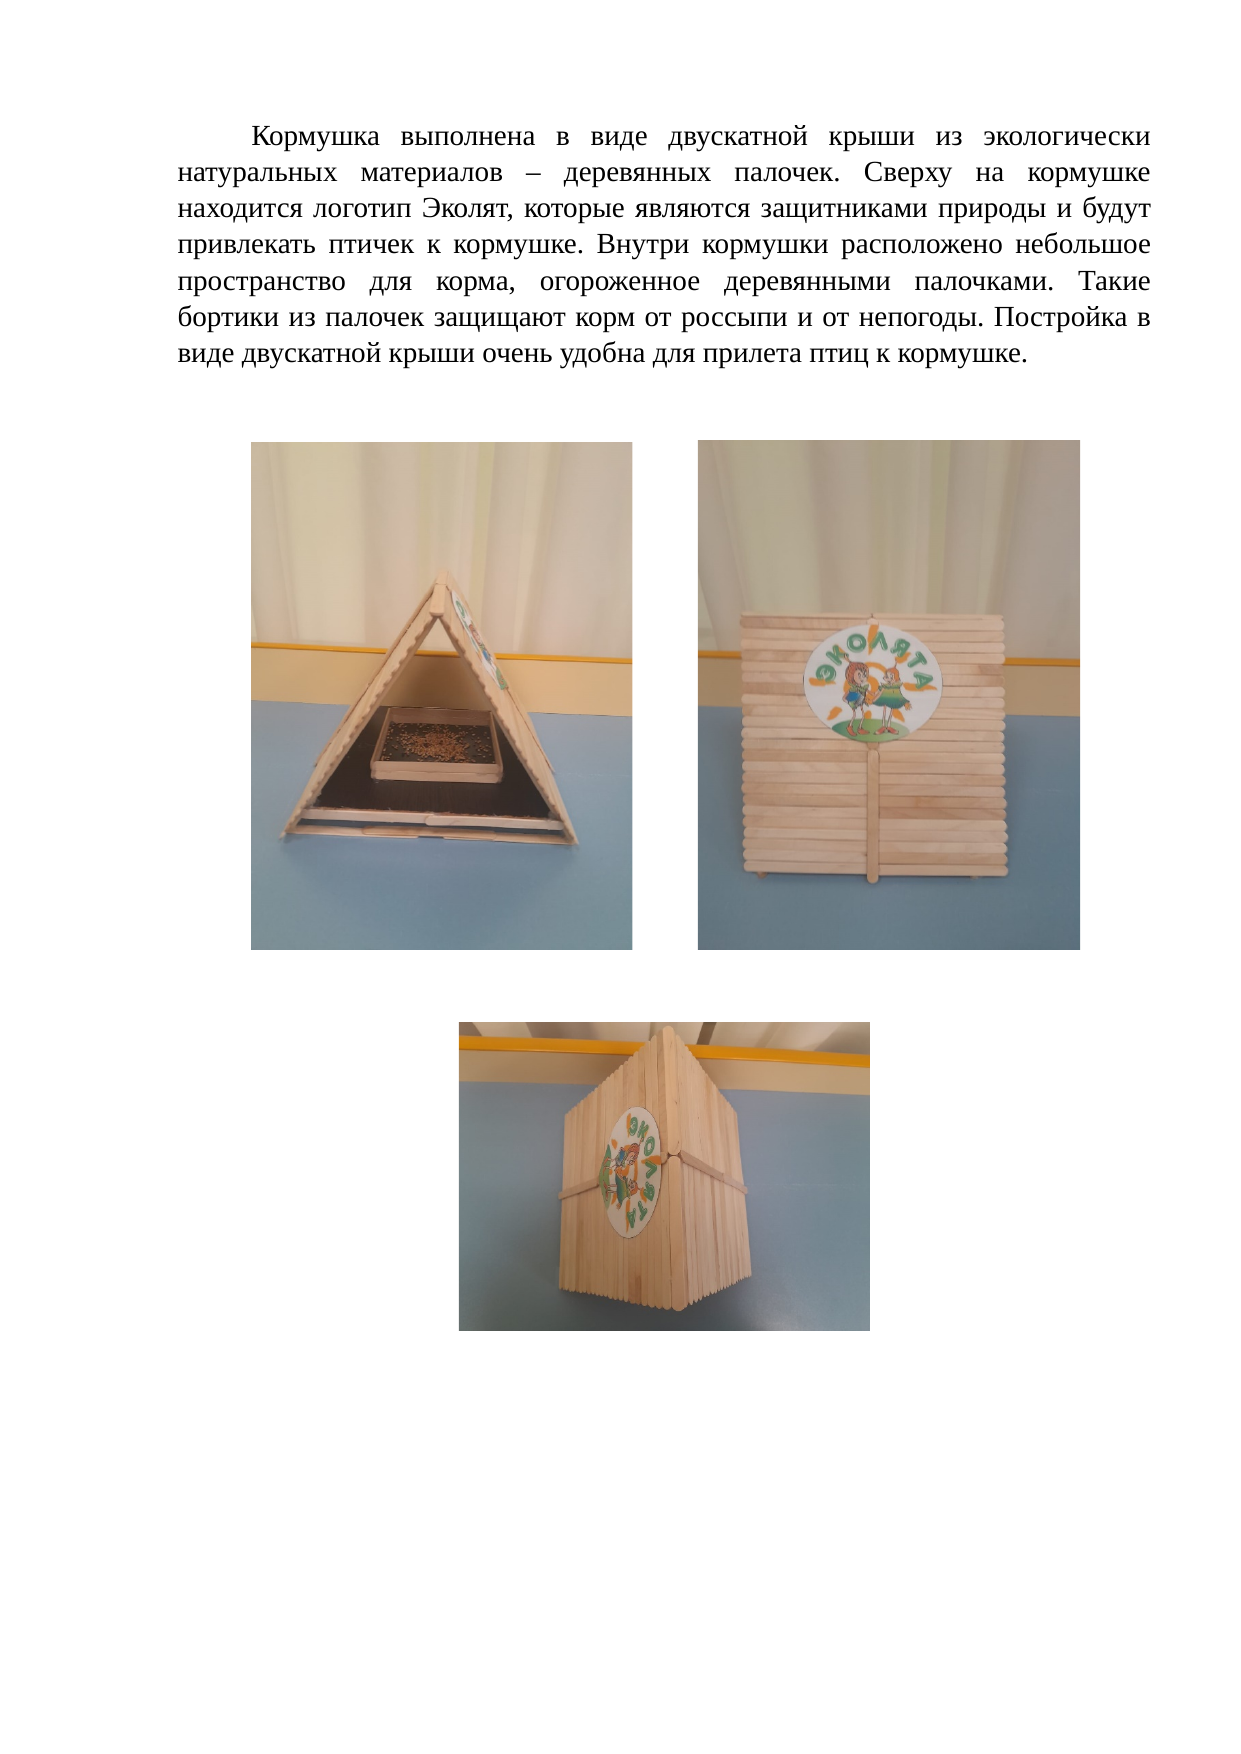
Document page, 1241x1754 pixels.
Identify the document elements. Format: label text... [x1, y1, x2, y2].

picture [697, 440, 1081, 950]
picture [458, 1022, 870, 1331]
picture [251, 442, 633, 950]
text Кормушка выполнена в виде двускатной крыши из экологически натуральных материалов – деревянных палочек. Сверху на кормушке находится логотип Эколят, которые являются защитниками природы и будут привлекать птичек к кормушке. Внутри кормушки расположено небольшое пространство для корма, огороженное деревянными палочками. Такие бортики из палочек защищают корм от россыпи и от непогоды. Постройка в виде двускатной крыши очень удобна для прилета птиц к кормушке. [177, 118, 1152, 368]
